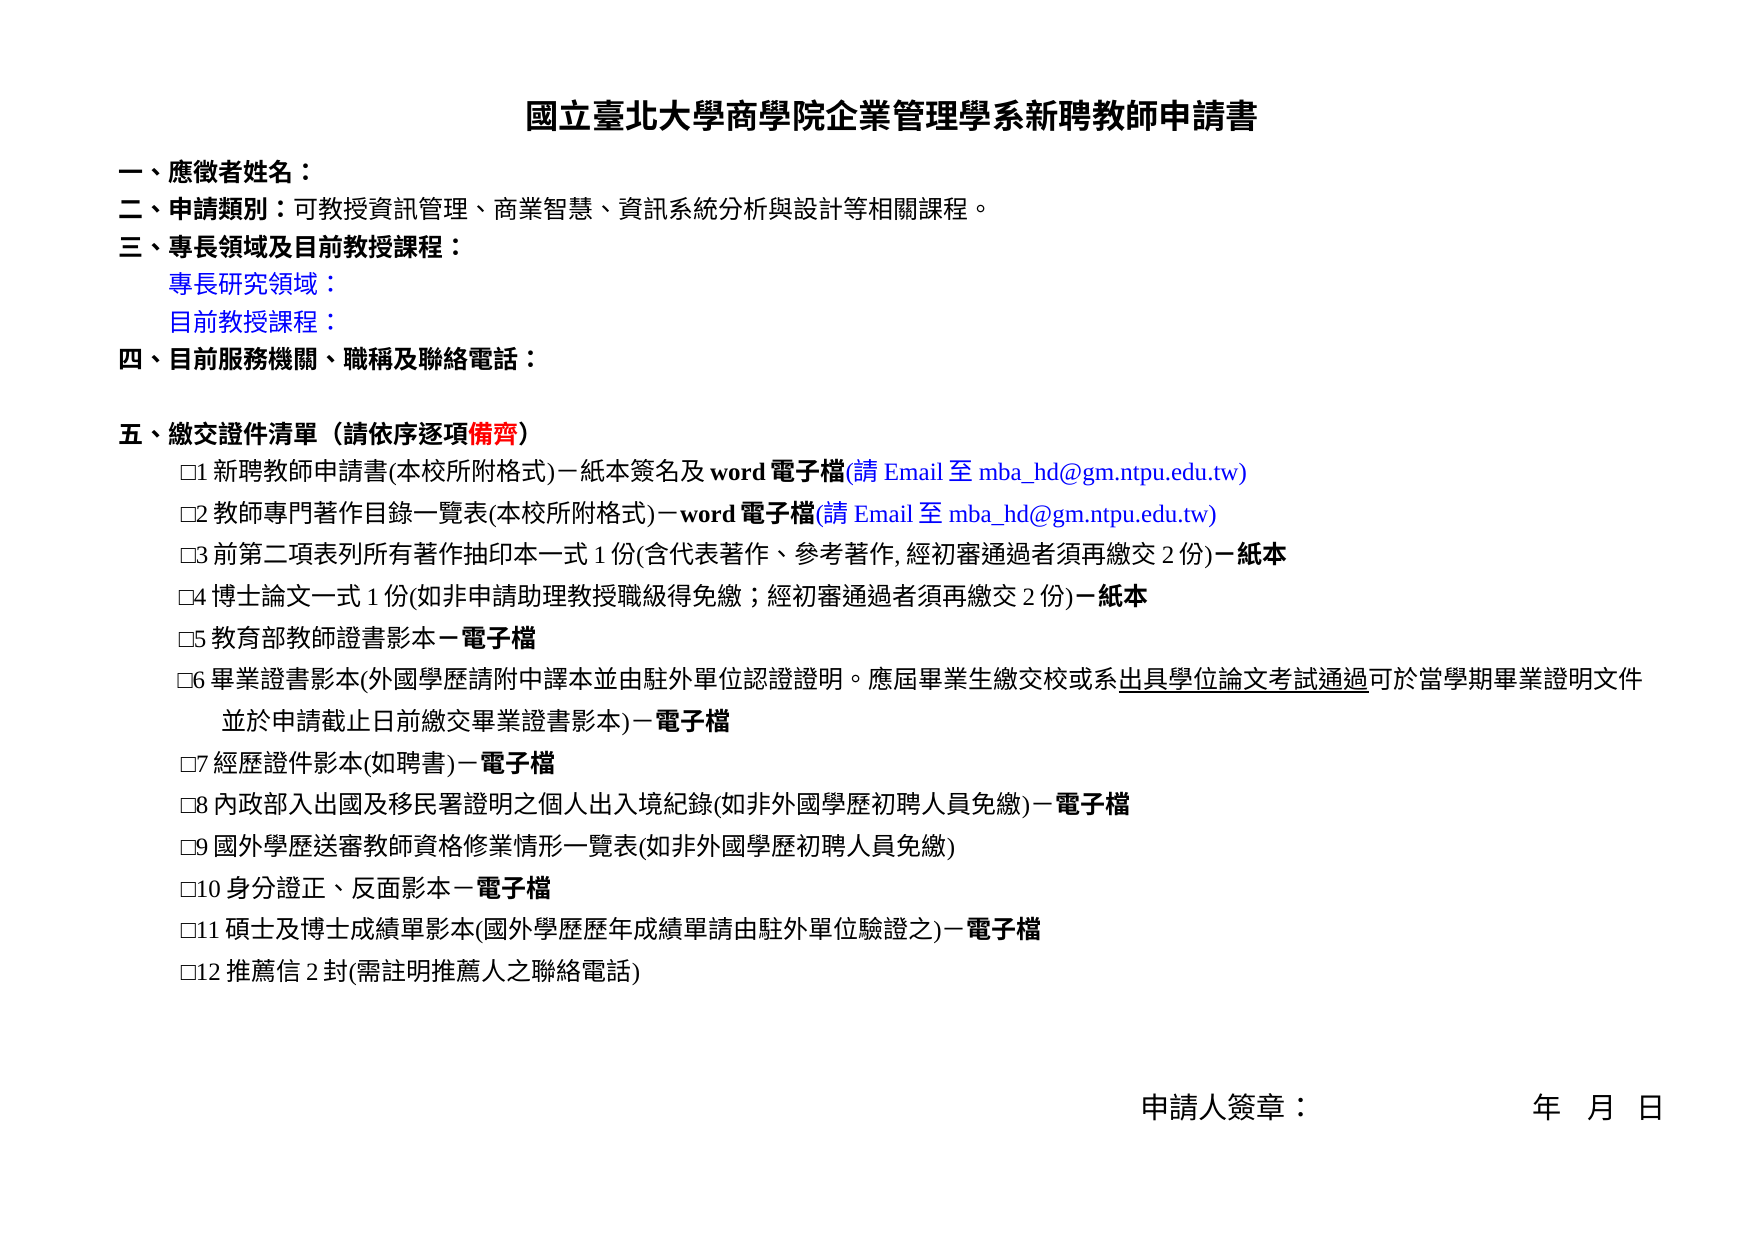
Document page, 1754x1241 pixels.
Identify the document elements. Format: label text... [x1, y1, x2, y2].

text 目前教授課程： [168, 301, 1665, 339]
text 申請人簽章： 年 月 日 [143, 1068, 1665, 1143]
text □1新聘教師申請書(本校所附格式)－紙本簽名及word電子檔(請Email至mba_hd@gm.ntpu.edu.tw) [181, 451, 1665, 488]
text □3前第二項表列所有著作抽印本一式1份(含代表著作、參考著作, 經初審通過者須再繳交2份)－紙本 [181, 535, 1665, 571]
text □4博士論文一式1份(如非申請助理教授職級得免繳；經初審通過者須再繳交2份)－紙本 [179, 576, 1665, 613]
text 專長研究領域： [168, 264, 1665, 301]
text □8內政部入出國及移民署證明之個人出入境紀錄(如非外國學歷初聘人員免繳)－電子檔 [181, 785, 1665, 821]
text 五、繳交證件清單（請依序逐項備齊） [118, 414, 1665, 451]
text □5教育部教師證書影本－電子檔 [179, 618, 1665, 654]
text □9國外學歷送審教師資格修業情形一覽表(如非外國學歷初聘人員免繳) [181, 826, 1665, 863]
text 四、目前服務機關、職稱及聯絡電話： [118, 339, 1665, 376]
text 二、申請類別：可教授資訊管理、商業智慧、資訊系統分析與設計等相關課程。 [118, 189, 1665, 226]
text □11碩士及博士成績單影本(國外學歷歷年成績單請由駐外單位驗證之)－電子檔 [181, 910, 1665, 946]
text □2教師專門著作目錄一覽表(本校所附格式)－word電子檔(請Email至mba_hd@gm.ntpu.edu.tw) [181, 493, 1665, 529]
text 三、專長領域及目前教授課程： [118, 226, 1665, 264]
text 國立臺北大學商學院企業管理學系新聘教師申請書 [118, 76, 1665, 151]
text □12推薦信2封(需註明推薦人之聯絡電話) [181, 951, 1665, 988]
text □6畢業證書影本(外國學歷請附中譯本並由駐外單位認證證明。應屆畢業生繳交校或系出具學位論文考試通過可於當學期畢業證明文件並於申請截止日前繳交畢業證書影本)－電子檔 [177, 660, 1665, 738]
text □10身分證正、反面影本－電子檔 [181, 868, 1665, 904]
text 一、應徵者姓名： [118, 151, 1665, 189]
text □7經歷證件影本(如聘書)－電子檔 [181, 743, 1665, 779]
